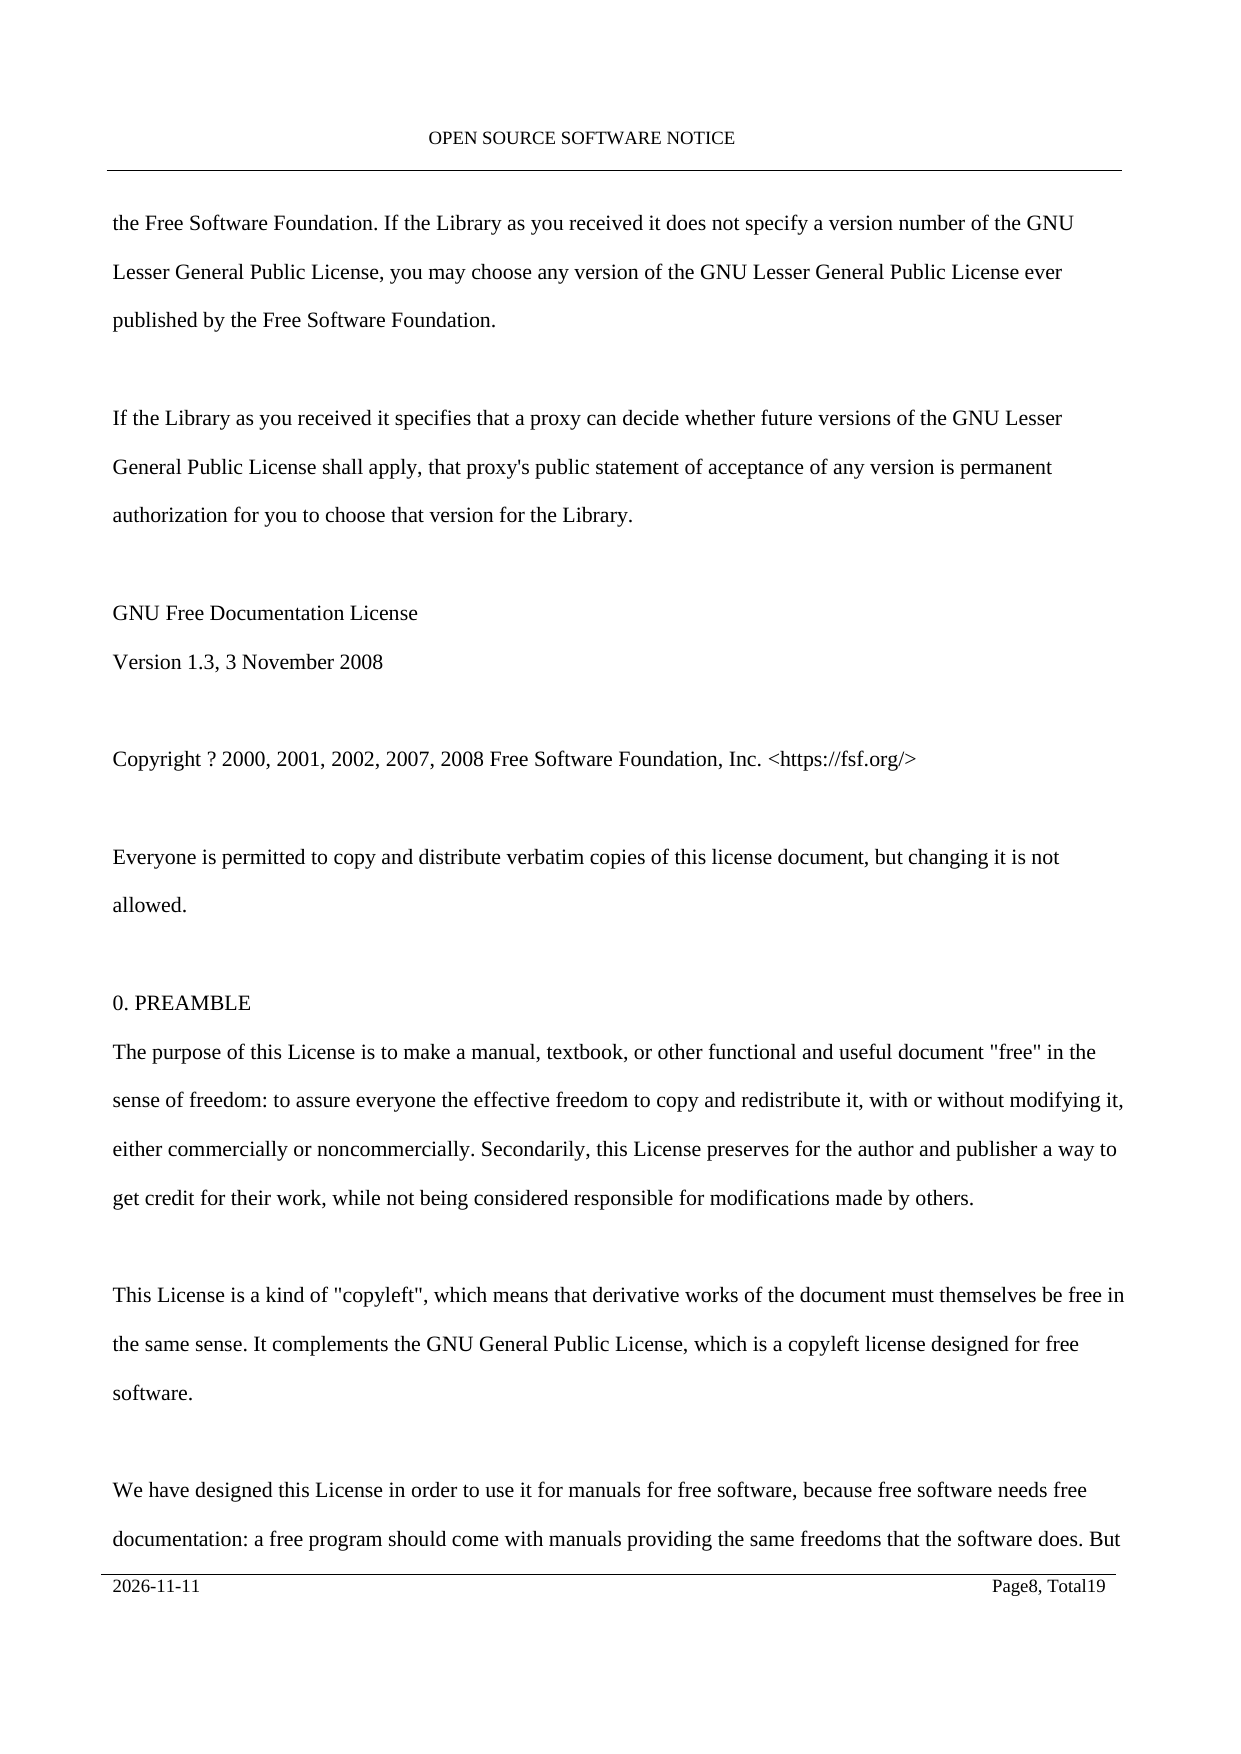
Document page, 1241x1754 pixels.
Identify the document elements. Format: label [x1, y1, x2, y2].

text [112, 206, 1128, 1555]
